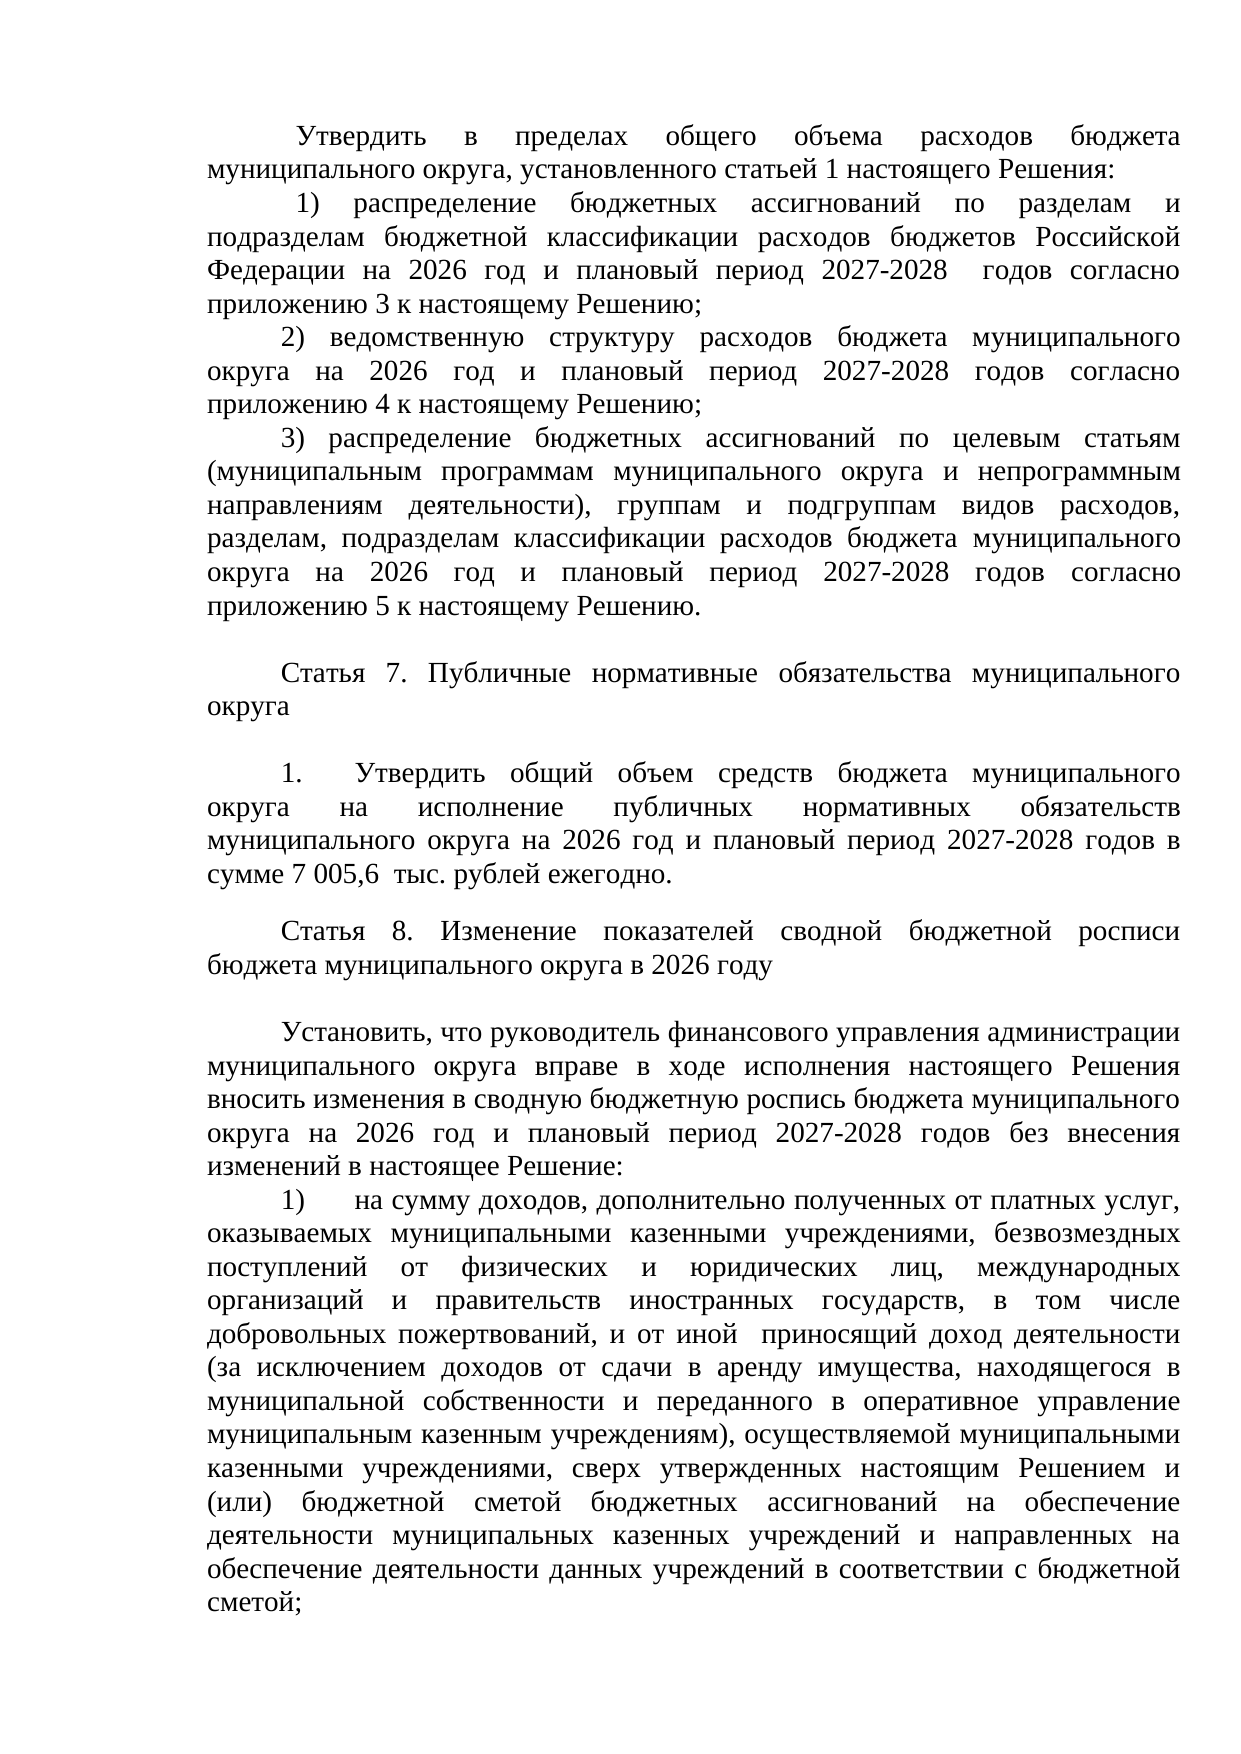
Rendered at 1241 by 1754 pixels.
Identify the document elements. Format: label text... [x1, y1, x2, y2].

list на сумму доходов, дополнительно полученных от платных услуг, оказываемых муниципальными казенными учреждениями, безвозмездных поступлений от физических и юридических лиц, международных организаций и правительств иностранных государств, в том числе добровольных пожертвований, и от иной приносящий доход деятельности (за исключением доходов от сдачи в аренду имущества, находящегося в муниципальной собственности и переданного в оперативное управление муниципальным казенным учреждениям), осуществляемой муниципальными казенными учреждениями, сверх утвержденных настоящим Решением и (или) бюджетной сметой бюджетных ассигнований на обеспечение деятельности муниципальных казенных учреждений и направленных на обеспечение деятельности данных учреждений в соответствии с бюджетной сметой; [207, 1182, 1181, 1618]
text Статья 8. Изменение показателей сводной бюджетной росписи бюджета муниципального округа в 2026 году [207, 913, 1181, 981]
text Статья 7. Публичные нормативные обязательства муниципального округа [207, 655, 1181, 722]
text 1) распределение бюджетных ассигнований по разделам и подразделам бюджетной классификации расходов бюджетов Российской Федерации на 2026 год и плановый период 2027-2028 годов согласно приложению 3 к настоящему Решению; [207, 185, 1181, 319]
text Установить, что руководитель финансового управления администрации муниципального округа вправе в ходе исполнения настоящего Решения вносить изменения в сводную бюджетную роспись бюджета муниципального округа на 2026 год и плановый период 2027-2028 годов без внесения изменений в настоящее Решение: [207, 1014, 1181, 1182]
text 3) распределение бюджетных ассигнований по целевым статьям (муниципальным программам муниципального округа и непрограммным направлениям деятельности), группам и подгруппам видов расходов, разделам, подразделам классификации расходов бюджета муниципального округа на 2026 год и плановый период 2027-2028 годов согласно приложению 5 к настоящему Решению. [207, 420, 1181, 621]
text 2) ведомственную структуру расходов бюджета муниципального округа на 2026 год и плановый период 2027-2028 годов согласно приложению 4 к настоящему Решению; [207, 319, 1181, 420]
list Утвердить общий объем средств бюджета муниципального округа на исполнение публичных нормативных обязательств муниципального округа на 2026 год и плановый период 2027-2028 годов в сумме 7 005,6 тыс. рублей ежегодно. [207, 755, 1181, 889]
text Утвердить в пределах общего объема расходов бюджета муниципального округа, установленного статьей 1 настоящего Решения: [207, 118, 1181, 185]
